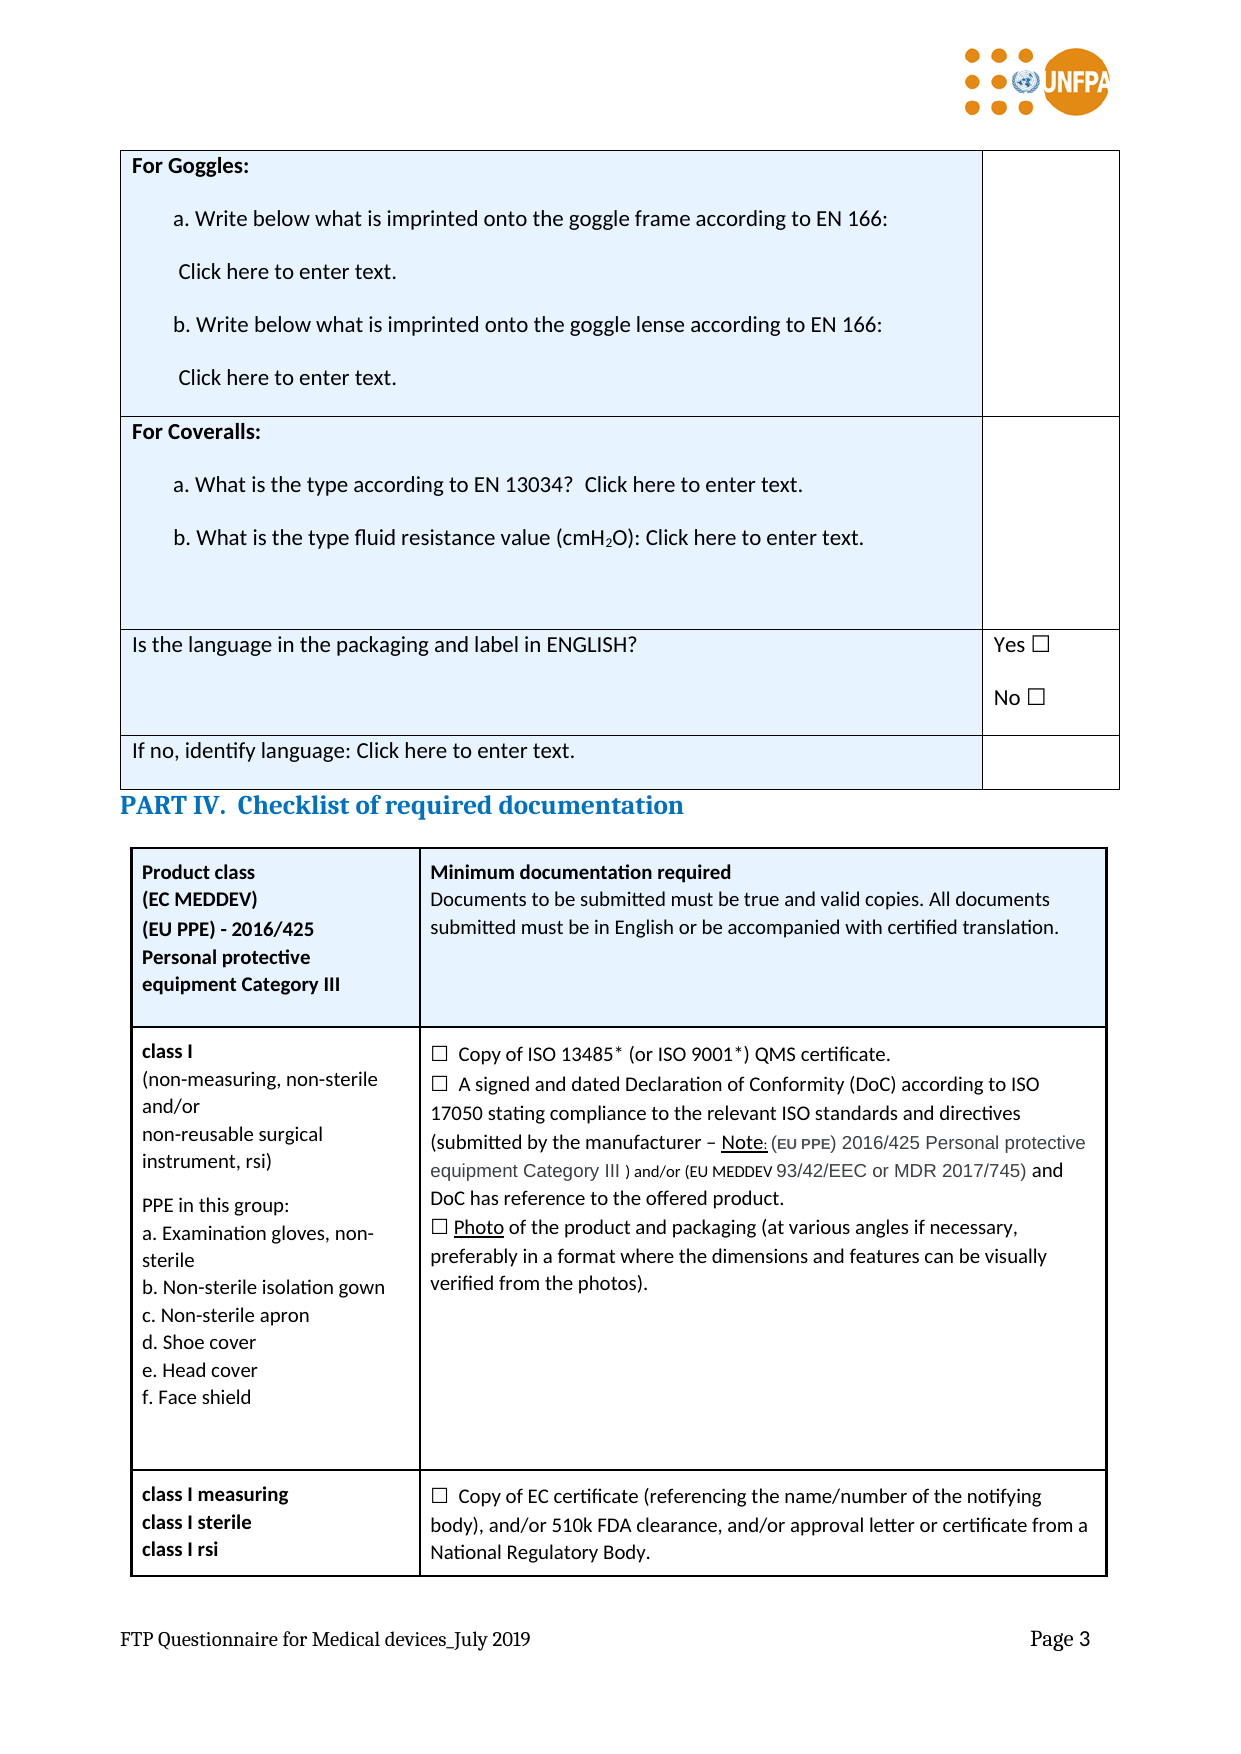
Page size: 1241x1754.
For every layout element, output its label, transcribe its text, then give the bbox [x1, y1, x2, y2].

table_cell Yes ☐ No ☐ [983, 630, 1119, 735]
table_cell For Goggles: a. Write below what is imprinted onto the goggle frame according to EN 166: b. Write below what is imprinted onto the goggle lense according to EN 166: [121, 151, 982, 416]
table_cell Is the language in the packaging and label in ENGLISH? [121, 630, 982, 735]
table_cell For Coveralls: a. What is the type according to EN 13034? b. What is the type fluid resistance value (cmH2O): [121, 417, 982, 629]
table_cell [983, 151, 1119, 416]
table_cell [421, 1471, 1105, 1575]
table_cell ☐ Copy of ISO 13485* (or ISO 9001*) QMS certificate. ☐ A signed and dated Declaration of Conformity (DoC) according to ISO 17050 stating compliance to the relevant ISO standards and directives (submitted by the manufacturer – Note: (EU PPE) 2016/425 Personal protective equipment Category III ) and/or (EU MEDDEV 93/42/EEC or MDR 2017/745) and DoC has reference to the offered product. ☐ Photo of the product and packaging (at various angles if necessary, preferably in a format where the dimensions and features can be visually verified from the photos). [421, 1028, 1105, 1469]
table_cell If no, identify language: [121, 736, 982, 789]
picture [951, 39, 1118, 117]
table_cell [983, 736, 1119, 789]
table_header Product class (EC MEDDEV) (EU PPE) - 2016/425 Personal protective equipment Category III [133, 849, 419, 1026]
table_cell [133, 1471, 419, 1575]
table_cell class I (non-measuring, non-sterile and/or non-reusable surgical instrument, rsi) PPE in this group: a. Examination gloves, non-sterile b. Non-sterile isolation gown c. Non-sterile apron d. Shoe cover e. Head cover f. Face shield [133, 1028, 419, 1469]
text PART IV. Checklist of required documentation [120, 790, 1120, 821]
table_cell [983, 417, 1119, 629]
table_header Minimum documentation required Documents to be submitted must be true and valid copies. All documents submitted must be in English or be accompanied with certified translation. [421, 849, 1105, 1026]
